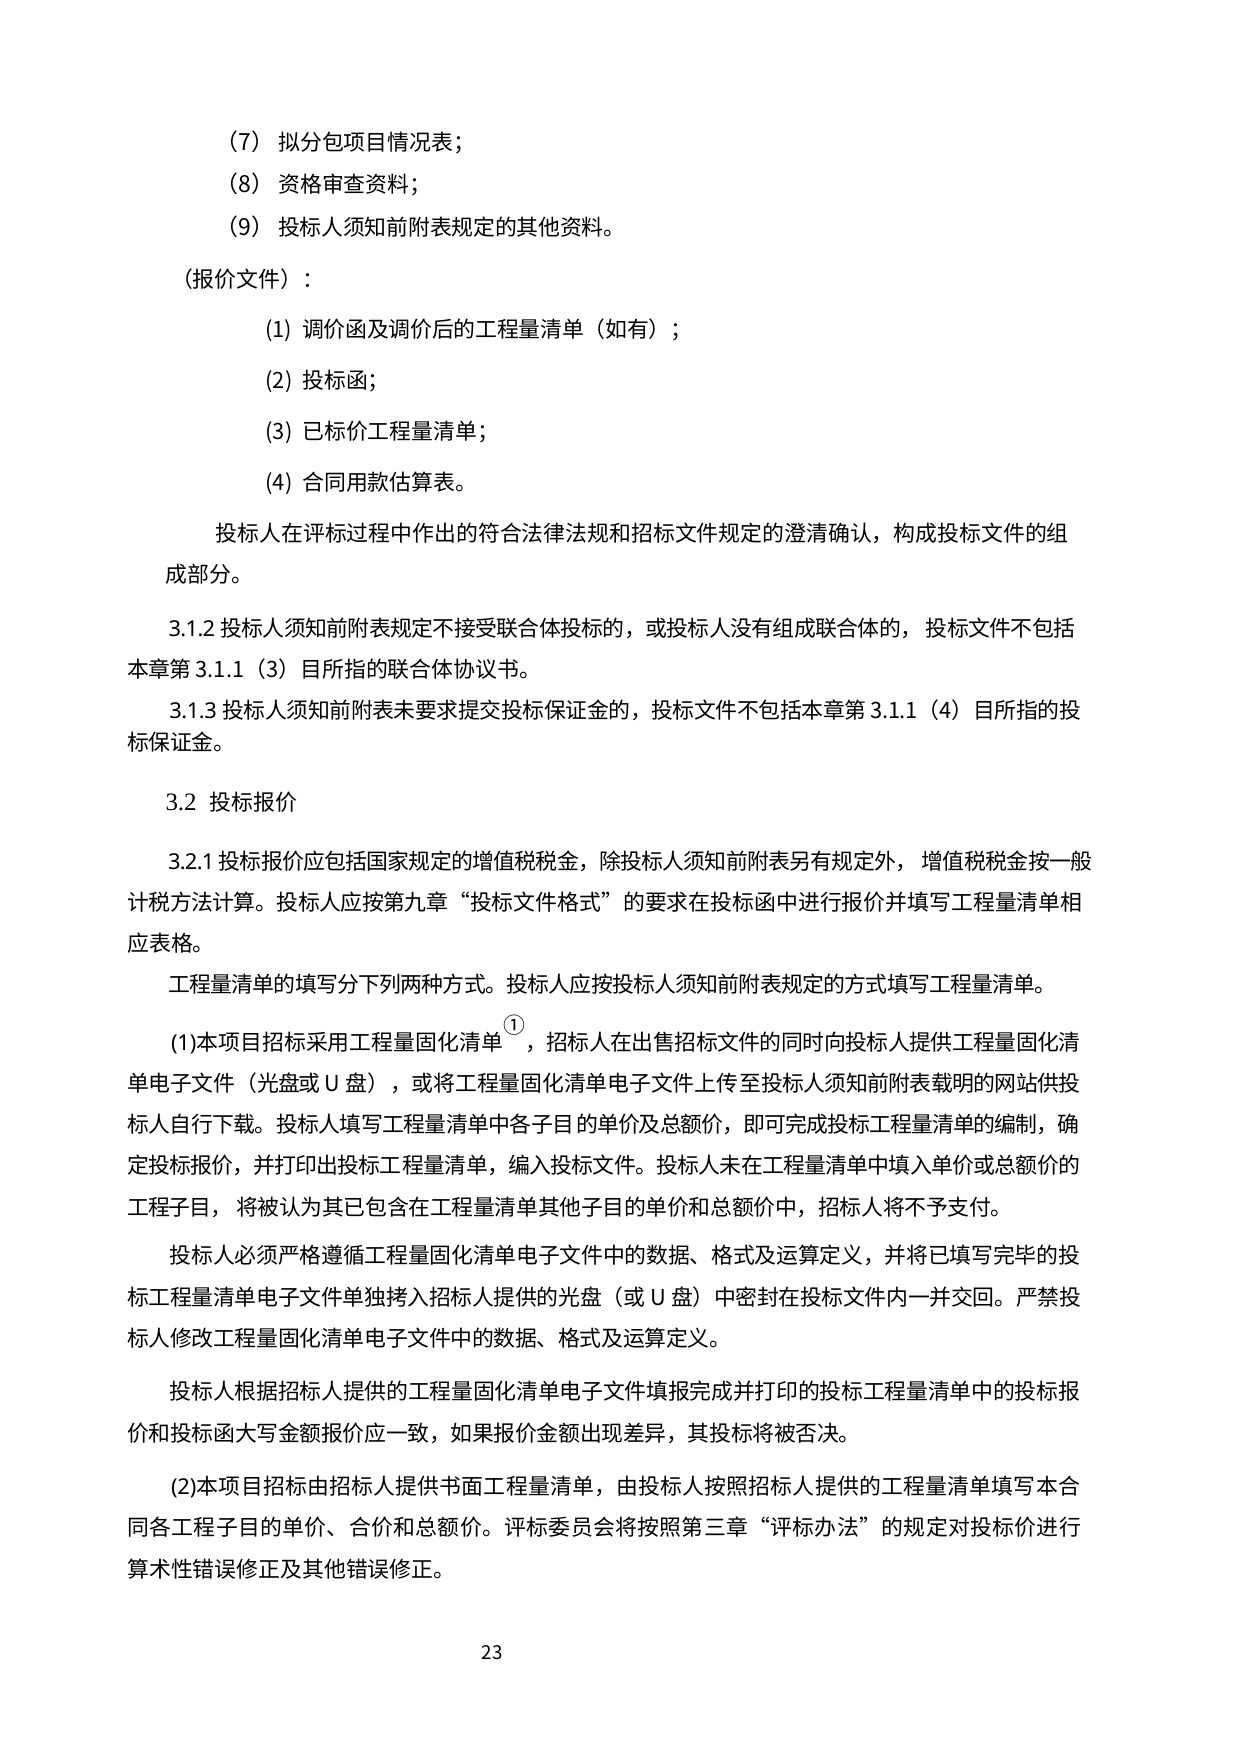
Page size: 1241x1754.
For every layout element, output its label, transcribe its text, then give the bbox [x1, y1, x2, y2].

list 资格审查资料； [215, 166, 1136, 199]
list 投标函； [215, 363, 1089, 395]
list 3.1.2 投标人须知前附表规定不接受联合体投标的，或投标人没有组成联合体的， 投标文件不包括本章第 3.1.1（3）目所指的联合体协议书。 [127, 611, 1094, 684]
text 投标人必须严格遵循工程量固化清单电子文件中的数据、格式及运算定义，并将已填写完毕的投标工程量清单电子文件单独拷入招标人提供的光盘（或 U 盘）中密封在投标文件内一并交回。严禁投标人修改工程量固化清单电子文件中的数据、格式及运算定义。 [127, 1238, 1082, 1352]
list 3.1.3 投标人须知前附表未要求提交投标保证金的，投标文件不包括本章第 3.1.1（4）目所指的投标保证金。 [127, 693, 1089, 757]
text 投标人根据招标人提供的工程量固化清单电子文件填报完成并打印的投标工程量清单中的投标报价和投标函大写金额报价应一致，如果报价金额出现差异，其投标将被否决。 [127, 1374, 1082, 1447]
list 工程量清单的填写分下列两种方式。投标人应按投标人须知前附表规定的方式填写工程量清单。 [127, 967, 1094, 999]
list 拟分包项目情况表； [215, 123, 1136, 157]
text 投标人在评标过程中作出的符合法律法规和招标文件规定的澄清确认，构成投标文件的组成部分。 [165, 516, 1081, 589]
list 已标价工程量清单； [215, 414, 1089, 446]
list （报价文件）： [127, 262, 1112, 293]
list 投标人须知前附表规定的其他资料。 [215, 209, 1089, 242]
list (2)本项目招标由招标人提供书面工程量清单，由投标人按照招标人提供的工程量清单填写本合同各工程子目的单价、合价和总额价。评标委员会将按照第三章“评标办法”的规定对投标价进行算术性错误修正及其他错误修正。 [127, 1469, 1082, 1583]
list 调价函及调价后的工程量清单（如有）； [215, 312, 1089, 344]
list 3.2.1投标报价应包括国家规定的增值税税金，除投标人须知前附表另有规定外， 增值税税金按一般计税方法计算。投标人应按第九章“投标文件格式”的要求在投标函中进行报价并填写工程量清单相应表格。 [127, 844, 1094, 958]
list (1)本项目招标采用工程量固化清单①，招标人在出售招标文件的同时向投标人提供工程量固化清单电子文件（光盘或 U 盘），或将工程量固化清单电子文件上传至投标人须知前附表载明的网站供投标人自行下载。投标人填写工程量清单中各子目的单价及总额价，即可完成投标工程量清单的编制，确定投标报价，并打印出投标工程量清单，编入投标文件。投标人未在工程量清单中填入单价或总额价的工程子目， 将被认为其已包含在工程量清单其他子目的单价和总额价中，招标人将不予支付。 [127, 1008, 1082, 1221]
list 投标报价 [165, 784, 1136, 816]
list 合同用款估算表。 [215, 465, 1089, 497]
